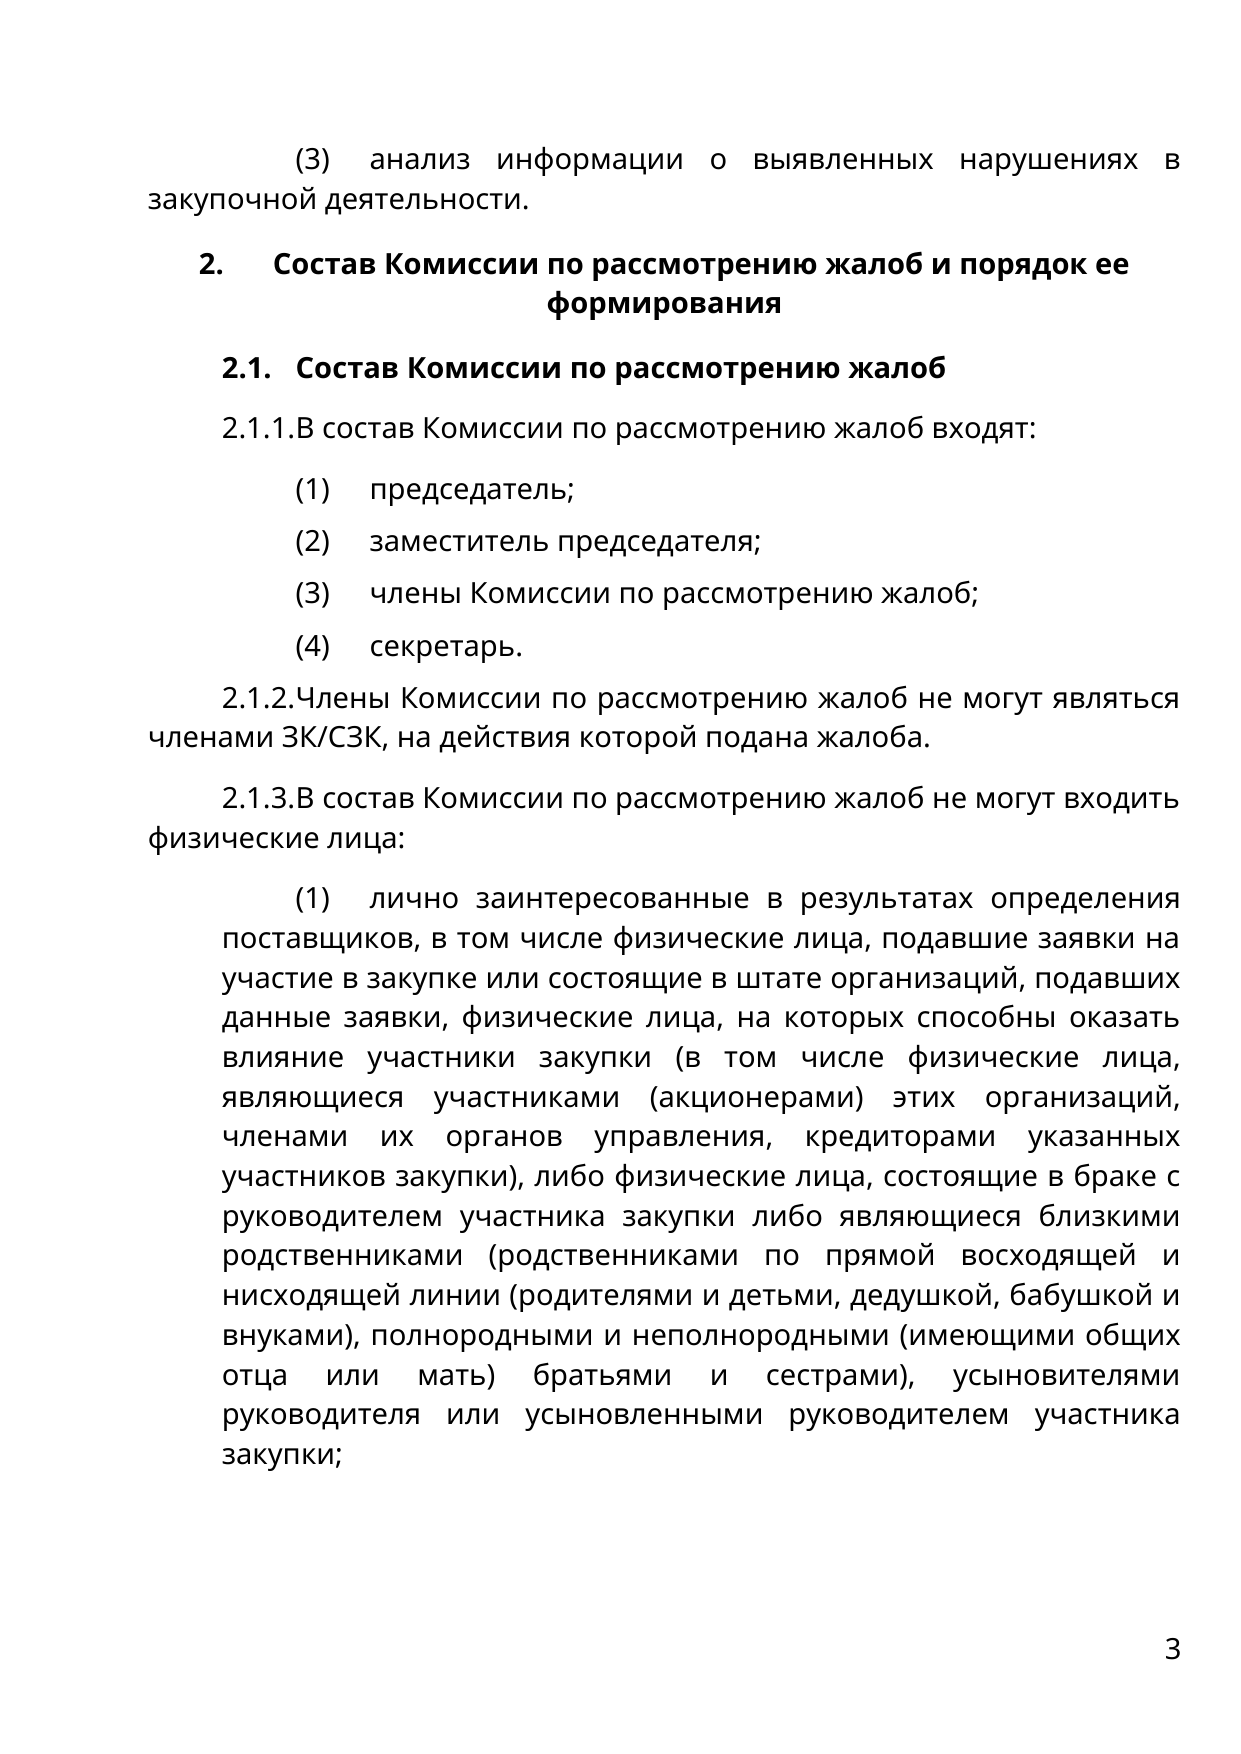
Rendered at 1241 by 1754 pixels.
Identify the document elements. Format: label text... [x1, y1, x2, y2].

list В состав Комиссии по рассмотрению жалоб не могут входить физические лица: [148, 777, 1181, 857]
list В состав Комиссии по рассмотрению жалоб входят: [148, 408, 1181, 447]
list Состав Комиссии по рассмотрению жалоб [148, 347, 1181, 387]
list Состав Комиссии по рассмотрению жалоб и порядок ее формирования [148, 243, 1181, 322]
list анализ информации о выявленных нарушениях в закупочной деятельности. [148, 138, 1181, 218]
list заместитель председателя; [148, 521, 1181, 560]
list лично заинтересованные в результатах определения поставщиков, в том числе физические лица, подавшие заявки на участие в закупке или состоящие в штате организаций, подавших данные заявки, физические лица, на которых способны оказать влияние участники закупки (в том числе физические лица, являющиеся участниками (акционерами) этих организаций, членами их органов управления, кредиторами указанных участников закупки), либо физические лица, состоящие в браке с руководителем участника закупки либо являющиеся близкими родственниками (родственниками по прямой восходящей и нисходящей линии (родителями и детьми, дедушкой, бабушкой и внуками), полнородными и неполнородными (имеющими общих отца или мать) братьями и сестрами), усыновителями руководителя или усыновленными руководителем участника закупки; [222, 877, 1181, 1473]
list Члены Комиссии по рассмотрению жалоб не могут являться членами ЗК/СЗК, на действия которой подана жалоба. [148, 677, 1181, 756]
list секретарь. [148, 625, 1181, 664]
list председатель; [148, 468, 1181, 508]
list члены Комиссии по рассмотрению жалоб; [148, 573, 1181, 612]
